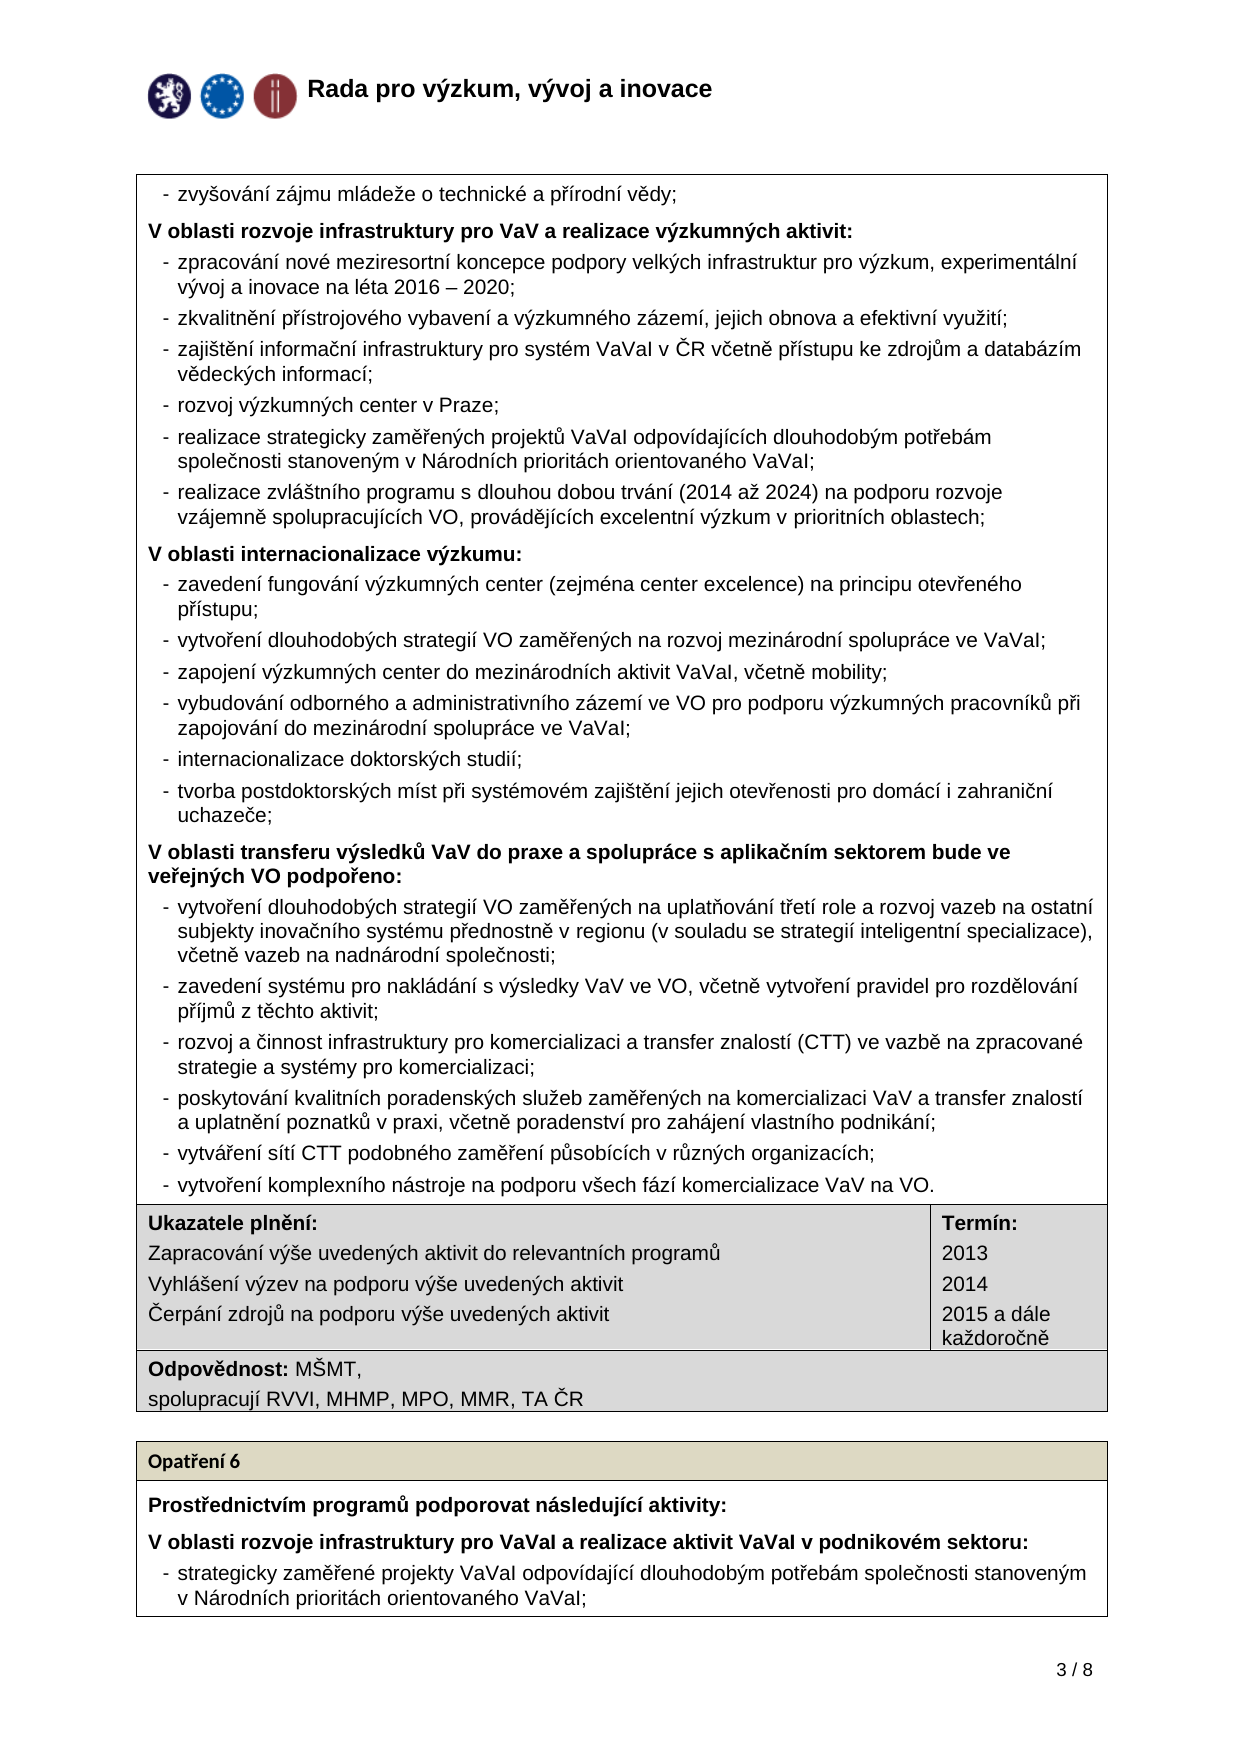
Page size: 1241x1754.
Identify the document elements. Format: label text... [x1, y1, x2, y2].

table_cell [137, 175, 1107, 1204]
picture [147, 73, 298, 120]
table_cell Termín: 2013 2014 2015 a dále každoročně [931, 1205, 1107, 1349]
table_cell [137, 1481, 1107, 1616]
table_cell Odpovědnost: MŠMT, spolupracují RVVI, MHMP, MPO, MMR, TA ČR [137, 1351, 1107, 1411]
table_cell Ukazatele plnění: Zapracování výše uvedených aktivit do relevantních programů Vyhlášení výzev na podporu výše uvedených aktivit Čerpání zdrojů na podporu výše uvedených aktivit [137, 1205, 930, 1349]
table_header [137, 1442, 1107, 1480]
